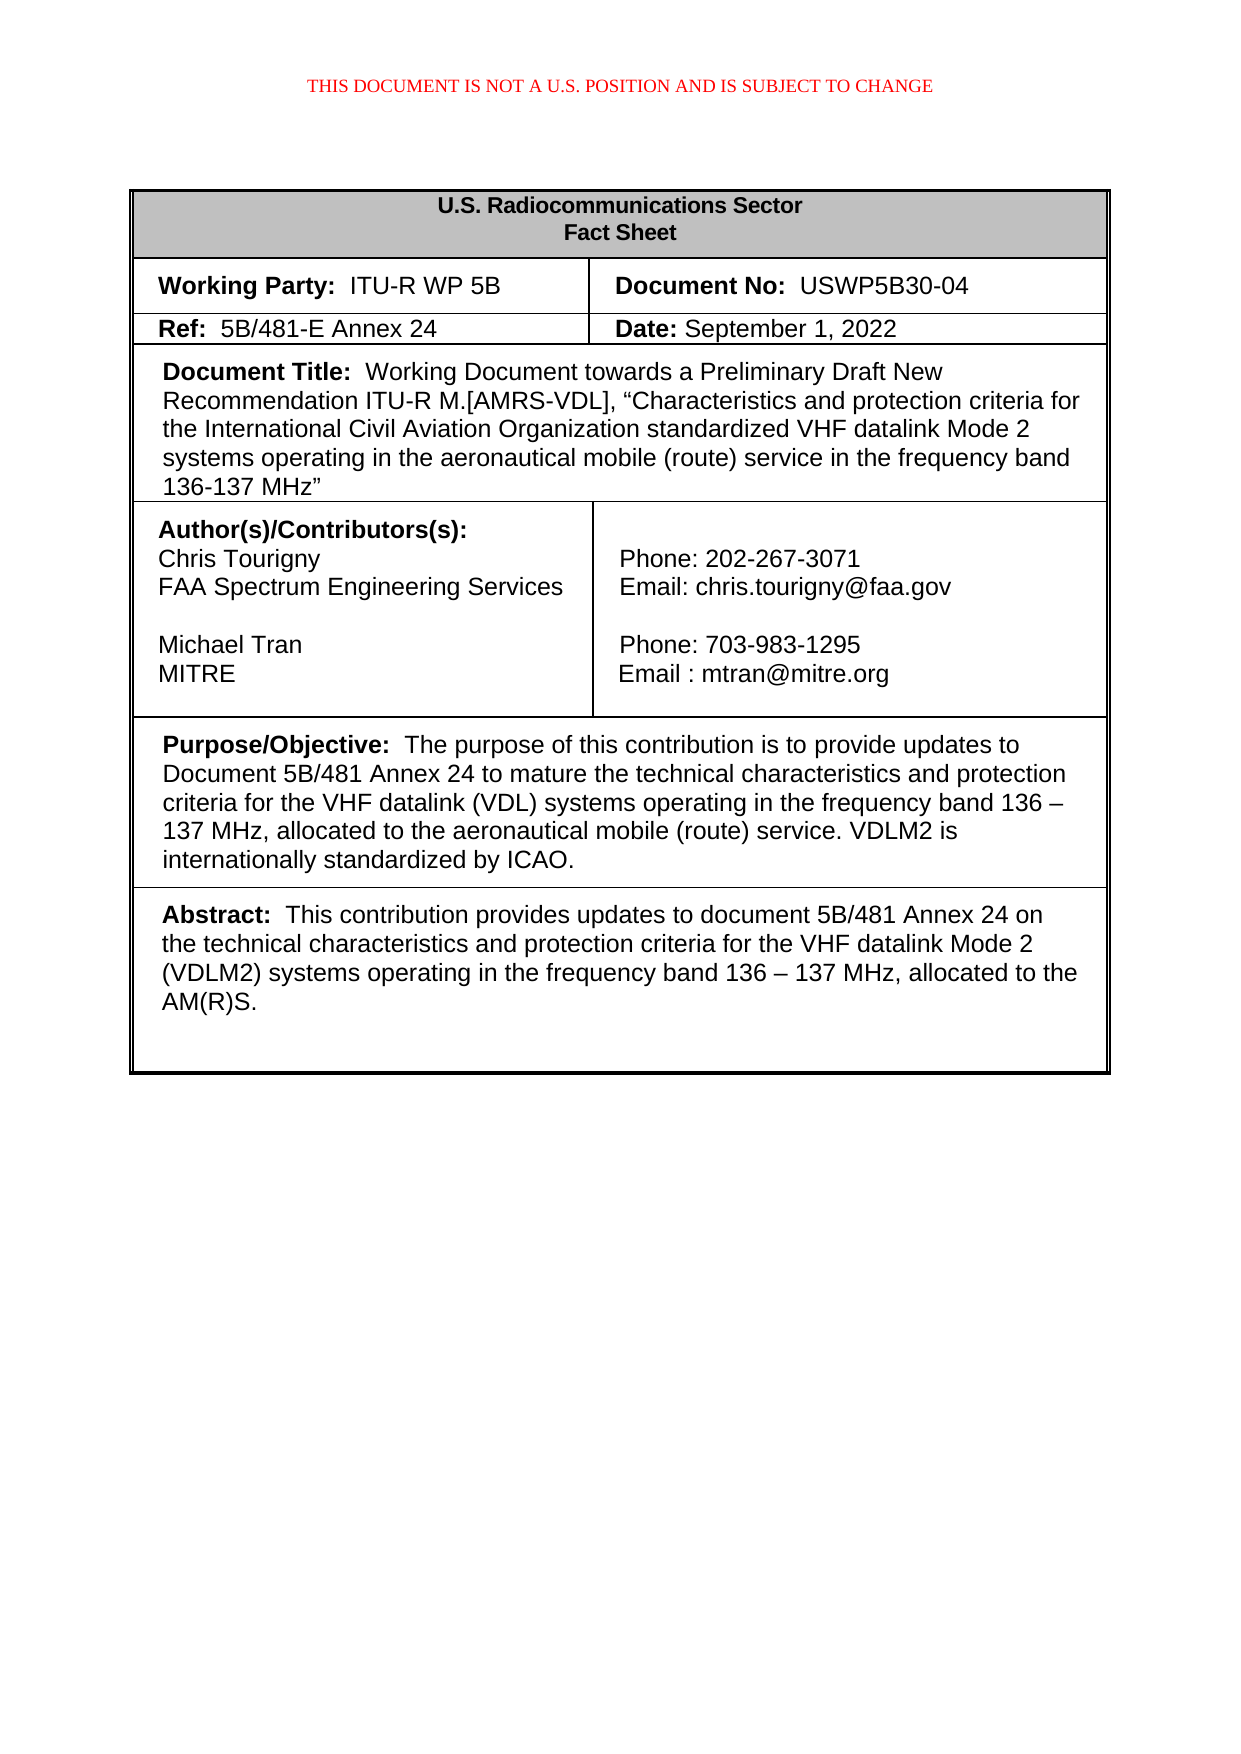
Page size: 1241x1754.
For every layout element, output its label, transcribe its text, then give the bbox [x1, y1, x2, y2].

table_cell Ref: 5B/481-E Annex 24 [134, 314, 588, 343]
table_cell Document Title: Working Document towards a Preliminary Draft New Recommendation ITU-R M.[AMRS-VDL], “Characteristics and protection criteria for the International Civil Aviation Organization standardized VHF datalink Mode 2 systems operating in the aeronautical mobile (route) service in the frequency band 136-137 MHz” [134, 345, 1106, 501]
table_cell Phone: 202-267-3071 Email: chris.tourigny@faa.gov Phone: 703-983-1295 Email : mtran@mitre.org [594, 502, 1106, 716]
table_cell Document No: USWP5B30-04 [590, 259, 1106, 313]
table_cell Abstract: This contribution provides updates to document 5B/481 Annex 24 on the technical characteristics and protection criteria for the VHF datalink Mode 2 (VDLM2) systems operating in the frequency band 136 – 137 MHz, allocated to the AM(R)S. [134, 888, 1106, 1071]
table_header U.S. Radiocommunications Sector Fact Sheet [134, 192, 1106, 257]
table_cell Purpose/Objective: The purpose of this contribution is to provide updates to Document 5B/481 Annex 24 to mature the technical characteristics and protection criteria for the VHF datalink (VDL) systems operating in the frequency band 136 – 137 MHz, allocated to the aeronautical mobile (route) service. VDLM2 is internationally standardized by ICAO. [134, 718, 1106, 886]
table_cell Working Party: ITU-R WP 5B [134, 259, 588, 313]
table_cell Author(s)/Contributors(s): Chris Tourigny FAA Spectrum Engineering Services Michael Tran MITRE [134, 502, 592, 716]
table_cell Date: September 1, 2022 [590, 314, 1106, 343]
